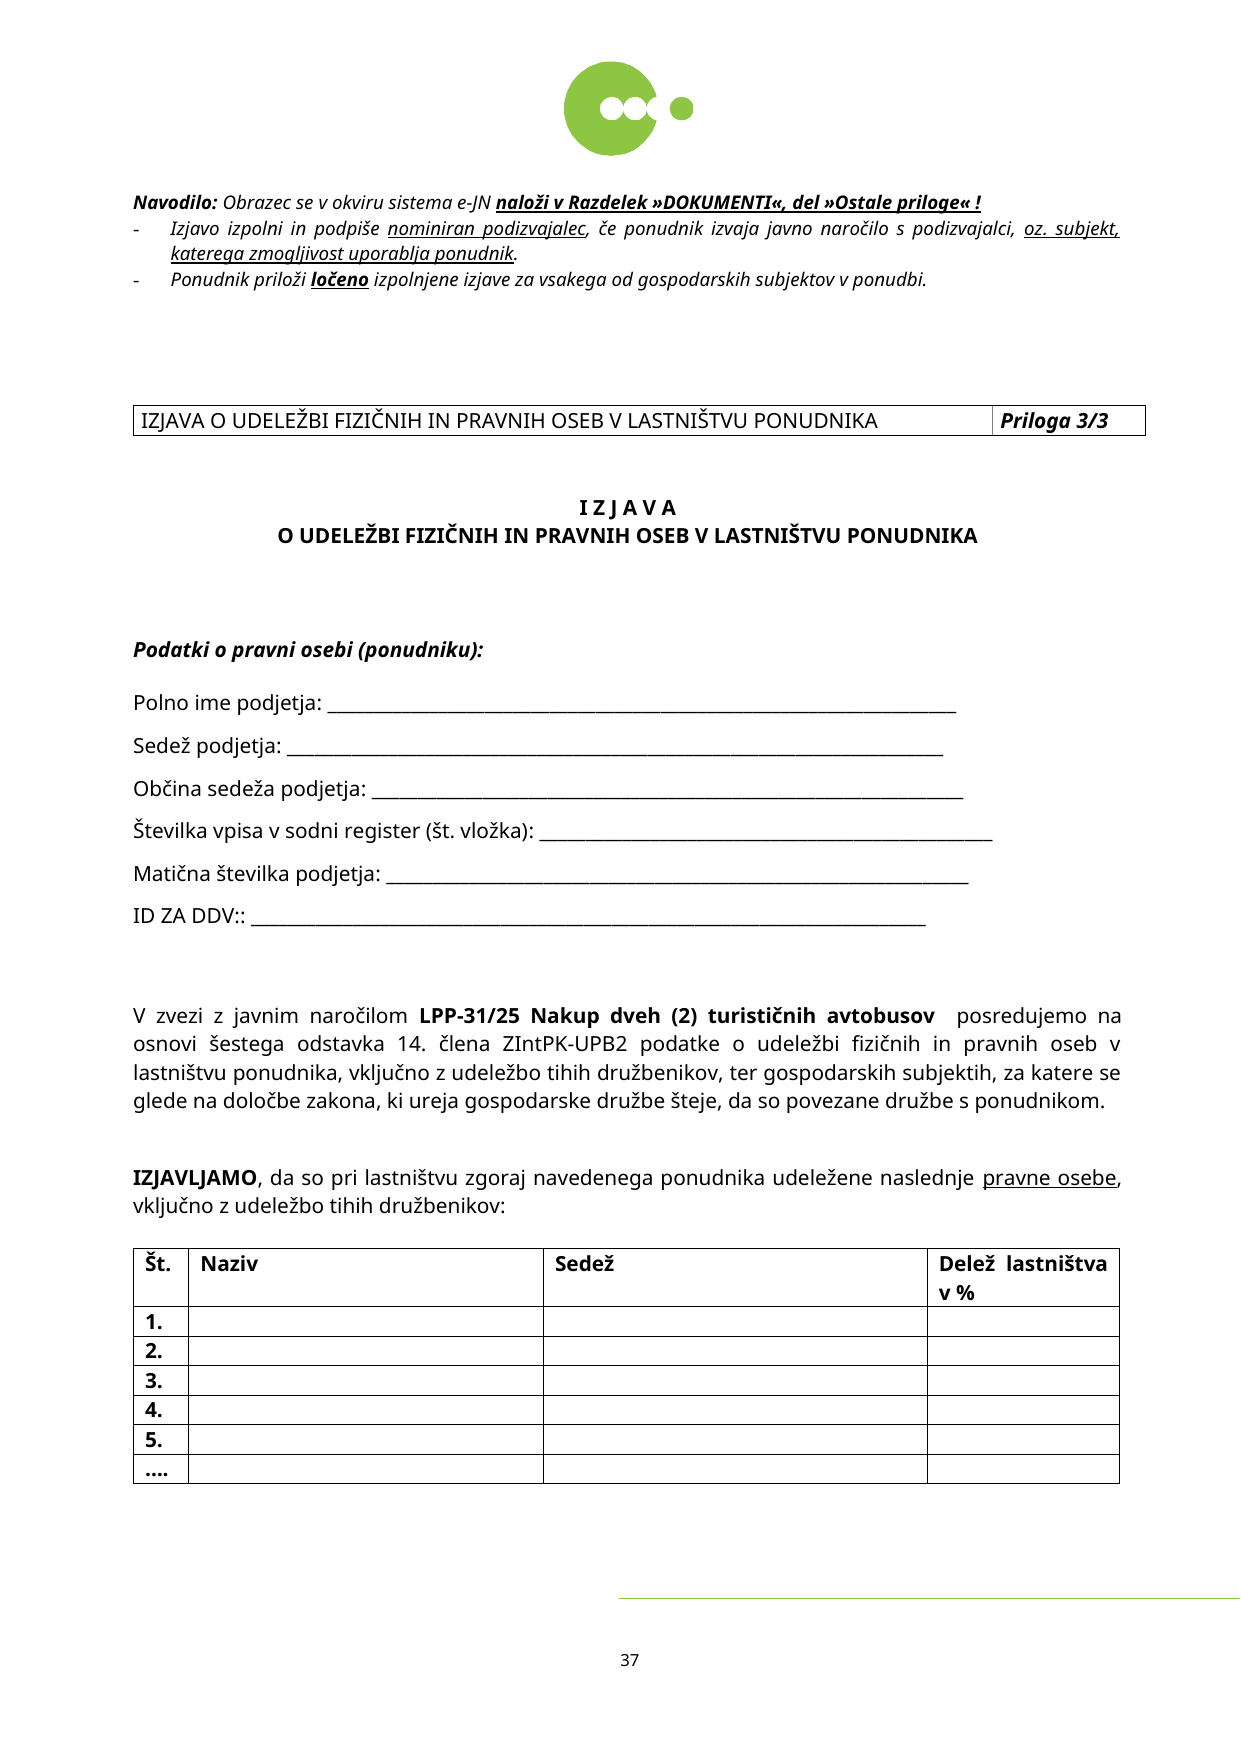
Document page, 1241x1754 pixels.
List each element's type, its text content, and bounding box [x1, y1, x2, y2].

text Navodilo: Obrazec se v okviru sistema e-JN naloži v Razdelek »DOKUMENTI«, del »Ostale priloge« ! [133, 189, 1122, 215]
table_cell 5. [134, 1425, 188, 1453]
text ID ZA DDV:: _________________________________________________________________________ [133, 901, 1122, 930]
text Matična številka podjetja: _______________________________________________________________ [133, 859, 1122, 887]
list Izjavo izpolni in podpiše nominiran podizvajalec, če ponudnik izvaja javno naročilo s podizvajalci, oz. subjekt, katerega zmogljivost uporablja ponudnik. [133, 215, 1122, 266]
table_cell [189, 1396, 543, 1424]
text Polno ime podjetja: ____________________________________________________________________ [133, 688, 1122, 717]
table_cell 4. [134, 1396, 188, 1424]
table_header Priloga 3/3 [993, 406, 1145, 435]
text IZJAVLJAMO, da so pri lastništvu zgoraj navedenega ponudnika udeležene naslednje pravne osebe, vključno z udeležbo tihih družbenikov: [133, 1163, 1122, 1220]
text Sedež podjetja: _______________________________________________________________________ [133, 731, 1122, 759]
table_cell [189, 1337, 543, 1365]
text Občina sedeža podjetja: ________________________________________________________________ [133, 774, 1122, 802]
text V zvezi z javnim naročilom LPP-31/25 Nakup dveh (2) turističnih avtobusov posredujemo na osnovi šestega odstavka 14. člena ZIntPK-UPB2 podatke o udeležbi fizičnih in pravnih oseb v lastništvu ponudnika, vključno z udeležbo tihih družbenikov, ter gospodarskih subjektih, za katere se glede na določbe zakona, ki ureja gospodarske družbe šteje, da so povezane družbe s ponudnikom. [133, 1001, 1122, 1115]
table_cell [928, 1307, 1119, 1336]
table_header Naziv [189, 1249, 543, 1306]
text Podatki o pravni osebi (ponudniku): [133, 635, 1122, 663]
table_cell [544, 1337, 927, 1365]
table_cell 3. [134, 1366, 188, 1394]
table_cell [189, 1366, 543, 1394]
table_cell [544, 1366, 927, 1394]
table_header Delež lastništva v % [928, 1249, 1119, 1306]
table_cell 1. [134, 1307, 188, 1336]
text Številka vpisa v sodni register (št. vložka): _________________________________________________ [133, 816, 1122, 845]
table_cell [544, 1307, 927, 1336]
table_cell [189, 1455, 543, 1483]
table_cell [544, 1425, 927, 1453]
table_header Sedež [544, 1249, 927, 1306]
table_header IZJAVA O UDELEŽBI FIZIČNIH IN PRAVNIH OSEB V LASTNIŠTVU PONUDNIKA [134, 406, 992, 435]
table_cell [189, 1307, 543, 1336]
table_cell [928, 1455, 1119, 1483]
text O UDELEŽBI FIZIČNIH IN PRAVNIH OSEB V LASTNIŠTVU PONUDNIKA [133, 521, 1122, 550]
table_cell [928, 1366, 1119, 1394]
table_cell [928, 1425, 1119, 1453]
text I Z J A V A [133, 493, 1122, 521]
table_cell [544, 1455, 927, 1483]
table_cell [928, 1396, 1119, 1424]
table_cell …. [134, 1455, 188, 1483]
table_cell [189, 1425, 543, 1453]
table_cell [928, 1337, 1119, 1365]
list Ponudnik priloži ločeno izpolnjene izjave za vsakega od gospodarskih subjektov v ponudbi. [133, 266, 1122, 292]
table_header Št. [134, 1249, 188, 1306]
table_cell 2. [134, 1337, 188, 1365]
table_cell [544, 1396, 927, 1424]
